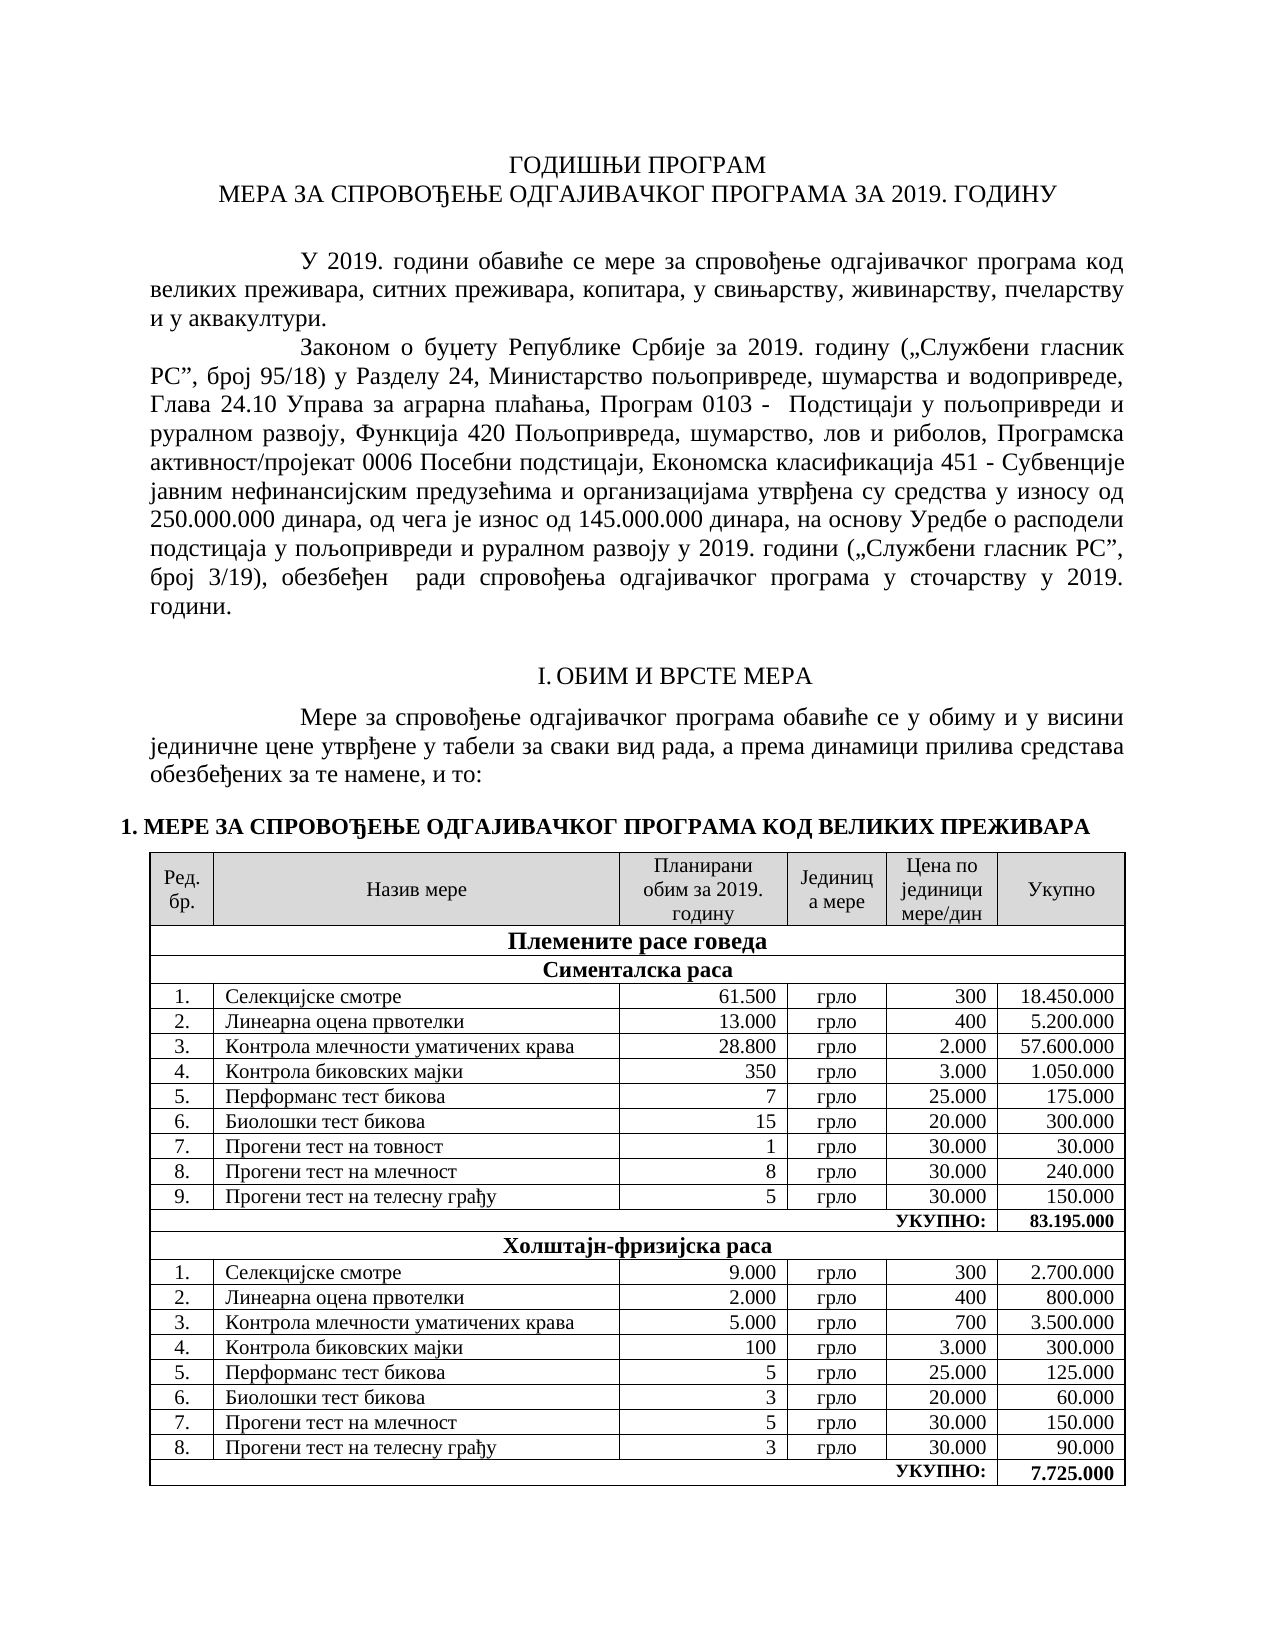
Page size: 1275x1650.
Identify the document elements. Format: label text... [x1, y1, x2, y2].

table_cell 300 [887, 984, 997, 1008]
table_cell Прогени тест на товност [214, 1134, 619, 1158]
text У 2019. години обавиће се мере за спровођење одгајивачког програма код великих преживара, ситних преживара, копитара, у свињарству, живинарству, пчеларству и у аквакултури. [150, 246, 1125, 332]
text ГОДИШЊИ ПРОГРАМ [150, 150, 1125, 179]
table_cell 5.200.000 [998, 1009, 1124, 1033]
table_cell 150.000 [998, 1410, 1124, 1434]
table_cell Перформанс тест бикова [214, 1360, 619, 1384]
table_cell 5. [151, 1084, 213, 1108]
table_header Назив мере [214, 853, 619, 925]
table_cell 2. [151, 1285, 213, 1309]
list ОБИМ И ВРСТЕ МЕРА [225, 661, 1125, 689]
table_cell 9. [151, 1185, 213, 1208]
table_cell Прогени тест на телесну грађу [214, 1435, 619, 1459]
table_cell 8. [151, 1435, 213, 1459]
table_cell 6. [151, 1385, 213, 1409]
table_cell 300.000 [998, 1335, 1124, 1359]
table_cell 61.500 [620, 984, 787, 1008]
table_cell 13.000 [620, 1009, 787, 1033]
table_cell грло [788, 1109, 886, 1133]
table_cell грло [788, 1009, 886, 1033]
table_cell Прогени тест на млечност [214, 1159, 619, 1183]
table_cell Прогени тест на млечност [214, 1410, 619, 1434]
table_cell грло [788, 984, 886, 1008]
table_cell 7 [620, 1084, 787, 1108]
table_cell грло [788, 1260, 886, 1284]
table_cell грло [788, 1360, 886, 1384]
table_cell 9.000 [620, 1260, 787, 1284]
table_cell Линеарна оцена првотелки [214, 1009, 619, 1033]
table_cell 2.000 [887, 1034, 997, 1058]
table_cell Прогени тест на телесну грађу [214, 1185, 619, 1208]
table_cell 300.000 [998, 1109, 1124, 1133]
table_cell 30.000 [887, 1185, 997, 1208]
table_cell 8 [620, 1159, 787, 1183]
table_cell 18.450.000 [998, 984, 1124, 1008]
table_cell Холштајн-фризијска раса [151, 1232, 1124, 1258]
table_cell 90.000 [998, 1435, 1124, 1459]
table_cell 5 [620, 1410, 787, 1434]
table_cell Контрола биковских мајки [214, 1059, 619, 1083]
table_cell Биолошки тест бикова [214, 1385, 619, 1409]
table_cell 30.000 [887, 1435, 997, 1459]
table_cell грло [788, 1185, 886, 1208]
table_cell 125.000 [998, 1360, 1124, 1384]
table_cell Перформанс тест бикова [214, 1084, 619, 1108]
text 1. МЕРЕ ЗА СПРОВОЂЕЊЕ ОДГАЈИВАЧКОГ ПРОГРАМА КОД ВЕЛИКИХ ПРЕЖИВАРА [120, 813, 1125, 840]
table_cell 240.000 [998, 1159, 1124, 1183]
table_header Јединица мере [788, 853, 886, 925]
table_cell 400 [887, 1285, 997, 1309]
table_cell 57.600.000 [998, 1034, 1124, 1058]
table_cell Селекцијске смотре [214, 1260, 619, 1284]
table_cell 5 [620, 1185, 787, 1208]
table_cell грло [788, 1159, 886, 1183]
table_cell 30.000 [887, 1410, 997, 1434]
table_header Цена по јединици мере/дин [887, 853, 997, 925]
text Мере за спровођење одгајивачког програма обавиће се у обиму и у висини јединичне цене утврђене у табели за сваки вид рада, а према динамици прилива средстава обезбеђених за те намене, и то: [150, 702, 1125, 788]
table_cell 30.000 [998, 1134, 1124, 1158]
table_cell грло [788, 1335, 886, 1359]
table_cell 25.000 [887, 1084, 997, 1108]
table_cell 3. [151, 1310, 213, 1334]
table_cell Племените расе говеда [151, 926, 1124, 955]
table_cell 150.000 [998, 1185, 1124, 1208]
table_cell 4. [151, 1059, 213, 1083]
table_cell Линеарна оцена првотелки [214, 1285, 619, 1309]
table_cell грло [788, 1310, 886, 1334]
table_cell 83.195.000 [998, 1210, 1124, 1231]
table_cell 7. [151, 1134, 213, 1158]
table_cell 800.000 [998, 1285, 1124, 1309]
table_cell 350 [620, 1059, 787, 1083]
table_cell 30.000 [887, 1159, 997, 1183]
table_cell 20.000 [887, 1109, 997, 1133]
table_cell 7. [151, 1410, 213, 1434]
table_cell УКУПНО: [151, 1460, 997, 1484]
text Законом о буџету Републике Србије за 2019. годину („Службени гласник РС”, број 95/18) у Разделу 24, Министарство пољопривреде, шумарства и водопривреде, Глава 24.10 Управа за аграрна плаћања, Програм 0103 - Подстицаји у пољопривреди и руралном развоју, Функција 420 Пољопривреда, шумарство, лов и риболов, Програмска активност/пројекат 0006 Посебни подстицаји, Eкономска класификација 451 - Субвенције јавним нефинансијским предузећима и организацијама утврђена су средства у износу од 250.000.000 динара, од чега је износ од 145.000.000 динара, на основу Уредбе о расподели подстицаја у пољопривреди и руралном развоју у 2019. години („Службени гласник РС”, број 3/19), обезбеђен ради спровођења одгајивачког програма у сточарству у 2019. години. [150, 332, 1125, 619]
table_cell грло [788, 1285, 886, 1309]
table_cell Контрола биковских мајки [214, 1335, 619, 1359]
table_cell 25.000 [887, 1360, 997, 1384]
table_cell 8. [151, 1159, 213, 1183]
table_cell 28.800 [620, 1034, 787, 1058]
table_cell грло [788, 1385, 886, 1409]
table_cell 300 [887, 1260, 997, 1284]
table_cell 2.000 [620, 1285, 787, 1309]
table_cell грло [788, 1059, 886, 1083]
table_cell Контрола млечности уматичених крава [214, 1310, 619, 1334]
table_cell 4. [151, 1335, 213, 1359]
table_cell грло [788, 1410, 886, 1434]
table_cell 1 [620, 1134, 787, 1158]
table_cell УКУПНО: [151, 1210, 997, 1231]
table_cell 100 [620, 1335, 787, 1359]
table_cell 3.000 [887, 1335, 997, 1359]
table_cell 60.000 [998, 1385, 1124, 1409]
text МЕРА ЗА СПРОВОЂЕЊЕ ОДГАЈИВАЧКОГ ПРОГРАМА ЗА 2019. ГОДИНУ [150, 179, 1125, 207]
table_cell 700 [887, 1310, 997, 1334]
table_cell 15 [620, 1109, 787, 1133]
table_header Укупно [998, 853, 1124, 925]
table_cell 30.000 [887, 1134, 997, 1158]
table_cell 1. [151, 984, 213, 1008]
table_cell 3.000 [887, 1059, 997, 1083]
table_header Планирани обим за 2019. годину [620, 853, 787, 925]
table_cell 1.050.000 [998, 1059, 1124, 1083]
table_cell 175.000 [998, 1084, 1124, 1108]
table_cell 3 [620, 1435, 787, 1459]
table_cell 3 [620, 1385, 787, 1409]
table_cell 2.700.000 [998, 1260, 1124, 1284]
table_cell 5 [620, 1360, 787, 1384]
table_cell 2. [151, 1009, 213, 1033]
table_cell 3. [151, 1034, 213, 1058]
table_cell 6. [151, 1109, 213, 1133]
table_cell Сименталска раса [151, 956, 1124, 983]
table_cell грло [788, 1435, 886, 1459]
table_cell 3.500.000 [998, 1310, 1124, 1334]
table_header Ред. бр. [151, 853, 213, 925]
table_cell 20.000 [887, 1385, 997, 1409]
table_cell грло [788, 1084, 886, 1108]
table_cell 400 [887, 1009, 997, 1033]
table_cell 5. [151, 1360, 213, 1384]
table_cell грло [788, 1134, 886, 1158]
table_cell Контрола млечности уматичених крава [214, 1034, 619, 1058]
table_cell Биолошки тест бикова [214, 1109, 619, 1133]
table_cell 5.000 [620, 1310, 787, 1334]
table_cell Селекцијске смотре [214, 984, 619, 1008]
table_cell 1. [151, 1260, 213, 1284]
table_cell 7.725.000 [998, 1460, 1124, 1484]
table_cell грло [788, 1034, 886, 1058]
